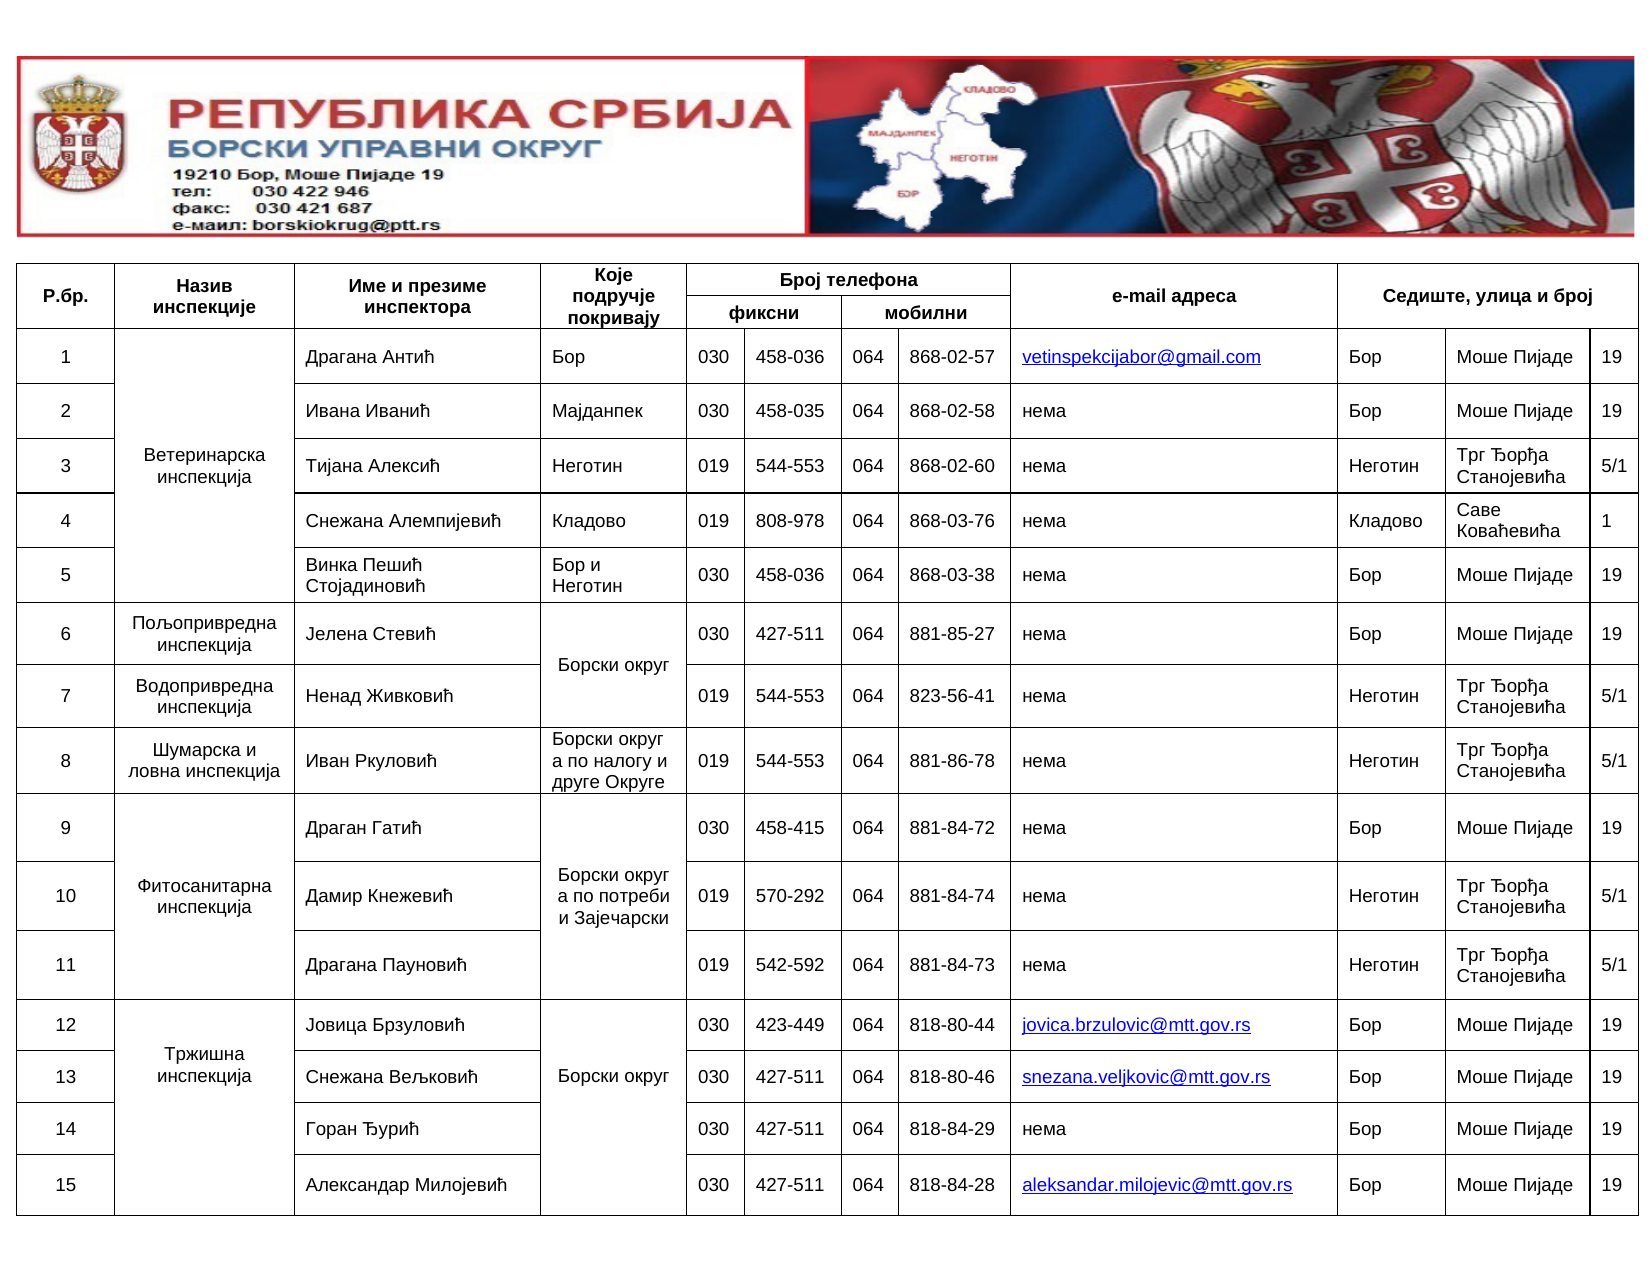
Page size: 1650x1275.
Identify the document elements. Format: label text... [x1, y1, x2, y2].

table_cell 818-84-29 [899, 1103, 1010, 1153]
table_cell 881-85-27 [899, 603, 1010, 664]
table_cell Тржишна инспекција [115, 1000, 294, 1215]
table_cell 5/1 [1591, 728, 1638, 792]
table_cell нема [1011, 862, 1337, 930]
table_cell 818-84-28 [899, 1155, 1010, 1215]
table_cell 5/1 [1591, 665, 1638, 727]
table_cell 868-02-58 [899, 384, 1010, 438]
table_cell Тијана Алексић [295, 439, 540, 492]
table_cell 427-511 [745, 1155, 841, 1215]
table_cell Борски округ а по потреби и Зајечарски [541, 794, 686, 999]
table_cell 19 [1591, 794, 1638, 861]
table_cell Саве Коваћевића [1446, 494, 1589, 547]
table_cell 13 [17, 1051, 114, 1102]
table_cell 423-449 [745, 1000, 841, 1050]
table_cell Бор [1338, 603, 1445, 664]
table_header Име и презиме инспектора [295, 264, 540, 328]
table_cell Кладово [1338, 494, 1445, 547]
table_cell 064 [842, 384, 898, 438]
table_cell 570-292 [745, 862, 841, 930]
table_cell 019 [687, 728, 744, 792]
table_cell 19 [1591, 329, 1638, 383]
table_cell Ивана Иванић [295, 384, 540, 438]
table_cell Бор [1338, 1103, 1445, 1153]
table_cell 4 [17, 494, 114, 547]
table_cell Моше Пијаде [1446, 1103, 1589, 1153]
table_cell мобилни [842, 296, 1010, 328]
table_cell 14 [17, 1103, 114, 1153]
table_cell 11 [17, 931, 114, 999]
table_cell 458-415 [745, 794, 841, 861]
table_cell aleksandar.milojevic@mtt.gov.rs [1011, 1155, 1337, 1215]
table_cell 868-03-76 [899, 494, 1010, 547]
table_cell 881-84-74 [899, 862, 1010, 930]
table_cell Бор [1338, 1000, 1445, 1050]
table_cell 030 [687, 794, 744, 861]
table_cell Бор [1338, 1155, 1445, 1215]
table_header Р.бр. [17, 264, 114, 328]
table_cell 030 [687, 1103, 744, 1153]
table_cell Моше Пијаде [1446, 1051, 1589, 1102]
table_cell 15 [17, 1155, 114, 1215]
table_header Назив инспекције [115, 264, 294, 328]
table_cell Трг Ђорђа Станојевића [1446, 665, 1589, 727]
table_cell vetinspekcijabor@gmail.com [1011, 329, 1337, 383]
table_cell 19 [1591, 1155, 1638, 1215]
table_cell 19 [1591, 1103, 1638, 1153]
table_header e-mail адреса [1011, 264, 1337, 328]
table_cell нема [1011, 665, 1337, 727]
table_cell 458-036 [745, 329, 841, 383]
table_cell 19 [1591, 603, 1638, 664]
table_cell нема [1011, 384, 1337, 438]
table_cell 881-84-72 [899, 794, 1010, 861]
table_cell Водопривредна инспекција [115, 665, 294, 727]
table_cell Јелена Стевић [295, 603, 540, 664]
table_cell Борски округ [541, 1000, 686, 1215]
table_cell 458-036 [745, 548, 841, 602]
table_cell Фитосанитарна инспекција [115, 794, 294, 999]
table_cell Драгана Пауновић [295, 931, 540, 999]
table_cell нема [1011, 439, 1337, 492]
table_cell Бор [1338, 548, 1445, 602]
table_cell Бор [1338, 794, 1445, 861]
table_cell Неготин [1338, 931, 1445, 999]
table_cell 064 [842, 862, 898, 930]
table_cell 030 [687, 1000, 744, 1050]
table_cell 868-02-60 [899, 439, 1010, 492]
table_cell Бор [1338, 329, 1445, 383]
table_cell Бор и Неготин [541, 548, 686, 602]
table_cell Бор [541, 329, 686, 383]
table_cell Неготин [541, 439, 686, 492]
table_cell Драгана Антић [295, 329, 540, 383]
table_cell Пољопривредна инспекција [115, 603, 294, 664]
table_cell 544-553 [745, 728, 841, 792]
table_cell 881-84-73 [899, 931, 1010, 999]
table_cell Горан Ђурић [295, 1103, 540, 1153]
table_cell 064 [842, 329, 898, 383]
table_cell 064 [842, 1155, 898, 1215]
table_cell 019 [687, 862, 744, 930]
table_cell 019 [687, 439, 744, 492]
table_cell 7 [17, 665, 114, 727]
table_cell нема [1011, 548, 1337, 602]
table_cell Моше Пијаде [1446, 794, 1589, 861]
table_cell 818-80-46 [899, 1051, 1010, 1102]
table_cell 064 [842, 1051, 898, 1102]
table_cell Неготин [1338, 439, 1445, 492]
table_cell 19 [1591, 548, 1638, 602]
table_cell Ненад Живковић [295, 665, 540, 727]
table_cell 808-978 [745, 494, 841, 547]
table_header Седиште, улица и број [1338, 264, 1638, 328]
table_cell 427-511 [745, 603, 841, 664]
table_cell нема [1011, 728, 1337, 792]
table_cell Дамир Кнежевић [295, 862, 540, 930]
table_cell 2 [17, 384, 114, 438]
table_cell Снежана Вељковић [295, 1051, 540, 1102]
table_cell 9 [17, 794, 114, 861]
table_cell Трг Ђорђа Станојевића [1446, 862, 1589, 930]
table_cell 030 [687, 603, 744, 664]
table_cell jovica.brzulovic@mtt.gov.rs [1011, 1000, 1337, 1050]
table_cell 1 [17, 329, 114, 383]
table_header Које подручје покривају [541, 264, 686, 328]
table_cell 030 [687, 1155, 744, 1215]
table_cell 064 [842, 1000, 898, 1050]
table_cell Бор [1338, 1051, 1445, 1102]
table_cell 064 [842, 439, 898, 492]
table_cell 818-80-44 [899, 1000, 1010, 1050]
table_cell Александар Милојевић [295, 1155, 540, 1215]
table_cell нема [1011, 603, 1337, 664]
table_cell Шумарска и ловна инспекција [115, 728, 294, 792]
table_cell Моше Пијаде [1446, 1155, 1589, 1215]
table_cell Трг Ђорђа Станојевића [1446, 728, 1589, 792]
table_cell 064 [842, 1103, 898, 1153]
table_cell 064 [842, 931, 898, 999]
table_cell Моше Пијаде [1446, 548, 1589, 602]
table_cell нема [1011, 1103, 1337, 1153]
table_cell 19 [1591, 1051, 1638, 1102]
table_cell 030 [687, 1051, 744, 1102]
table_cell нема [1011, 494, 1337, 547]
table_cell Трг Ђорђа Станојевића [1446, 439, 1589, 492]
table_cell 544-553 [745, 439, 841, 492]
table_cell 019 [687, 931, 744, 999]
table_cell Иван Ркуловић [295, 728, 540, 792]
table_cell Моше Пијаде [1446, 603, 1589, 664]
table_cell Драган Гатић [295, 794, 540, 861]
table_cell Неготин [1338, 728, 1445, 792]
table_cell 427-511 [745, 1103, 841, 1153]
table_cell 458-035 [745, 384, 841, 438]
table_cell 5/1 [1591, 931, 1638, 999]
table_cell 5/1 [1591, 862, 1638, 930]
table_cell 064 [842, 794, 898, 861]
table_cell Неготин [1338, 862, 1445, 930]
table_cell Борски округ [541, 603, 686, 727]
table_cell Борски округ а по налогу и друге Округе [541, 728, 686, 792]
table_cell 19 [1591, 1000, 1638, 1050]
table_cell 823-56-41 [899, 665, 1010, 727]
table_cell Моше Пијаде [1446, 329, 1589, 383]
table_cell Винка Пешић Стојадиновић [295, 548, 540, 602]
table_cell 881-86-78 [899, 728, 1010, 792]
table_cell 542-592 [745, 931, 841, 999]
table_cell Јовица Брзуловић [295, 1000, 540, 1050]
table_cell 6 [17, 603, 114, 664]
table_cell Моше Пијаде [1446, 1000, 1589, 1050]
table_cell Снежана Алемпијевић [295, 494, 540, 547]
table_cell 019 [687, 494, 744, 547]
table_cell 868-02-57 [899, 329, 1010, 383]
table_cell нема [1011, 794, 1337, 861]
table_cell Кладово [541, 494, 686, 547]
table_cell 5/1 [1591, 439, 1638, 492]
table_cell Неготин [1338, 665, 1445, 727]
table_cell фиксни [687, 296, 841, 328]
table_cell 1 [1591, 494, 1638, 547]
table_cell 064 [842, 665, 898, 727]
picture [16, 56, 1635, 238]
table_cell 064 [842, 603, 898, 664]
table_cell 030 [687, 548, 744, 602]
table_cell 544-553 [745, 665, 841, 727]
table_cell 064 [842, 548, 898, 602]
table_cell 064 [842, 494, 898, 547]
table_cell нема [1011, 931, 1337, 999]
table_cell 064 [842, 728, 898, 792]
table_cell Моше Пијаде [1446, 384, 1589, 438]
table_cell snezana.veljkovic@mtt.gov.rs [1011, 1051, 1337, 1102]
table_cell 8 [17, 728, 114, 792]
table_cell 019 [687, 665, 744, 727]
table_cell Ветеринарска инспекција [115, 329, 294, 602]
table_cell 868-03-38 [899, 548, 1010, 602]
table_cell 19 [1591, 384, 1638, 438]
table_cell 3 [17, 439, 114, 492]
table_cell 5 [17, 548, 114, 602]
table_cell 10 [17, 862, 114, 930]
table_header Број телефона [687, 264, 1010, 295]
table_cell 427-511 [745, 1051, 841, 1102]
table_cell 030 [687, 384, 744, 438]
table_cell Бор [1338, 384, 1445, 438]
table_cell 030 [687, 329, 744, 383]
table_cell 12 [17, 1000, 114, 1050]
table_cell Трг Ђорђа Станојевића [1446, 931, 1589, 999]
table_cell Мајданпек [541, 384, 686, 438]
